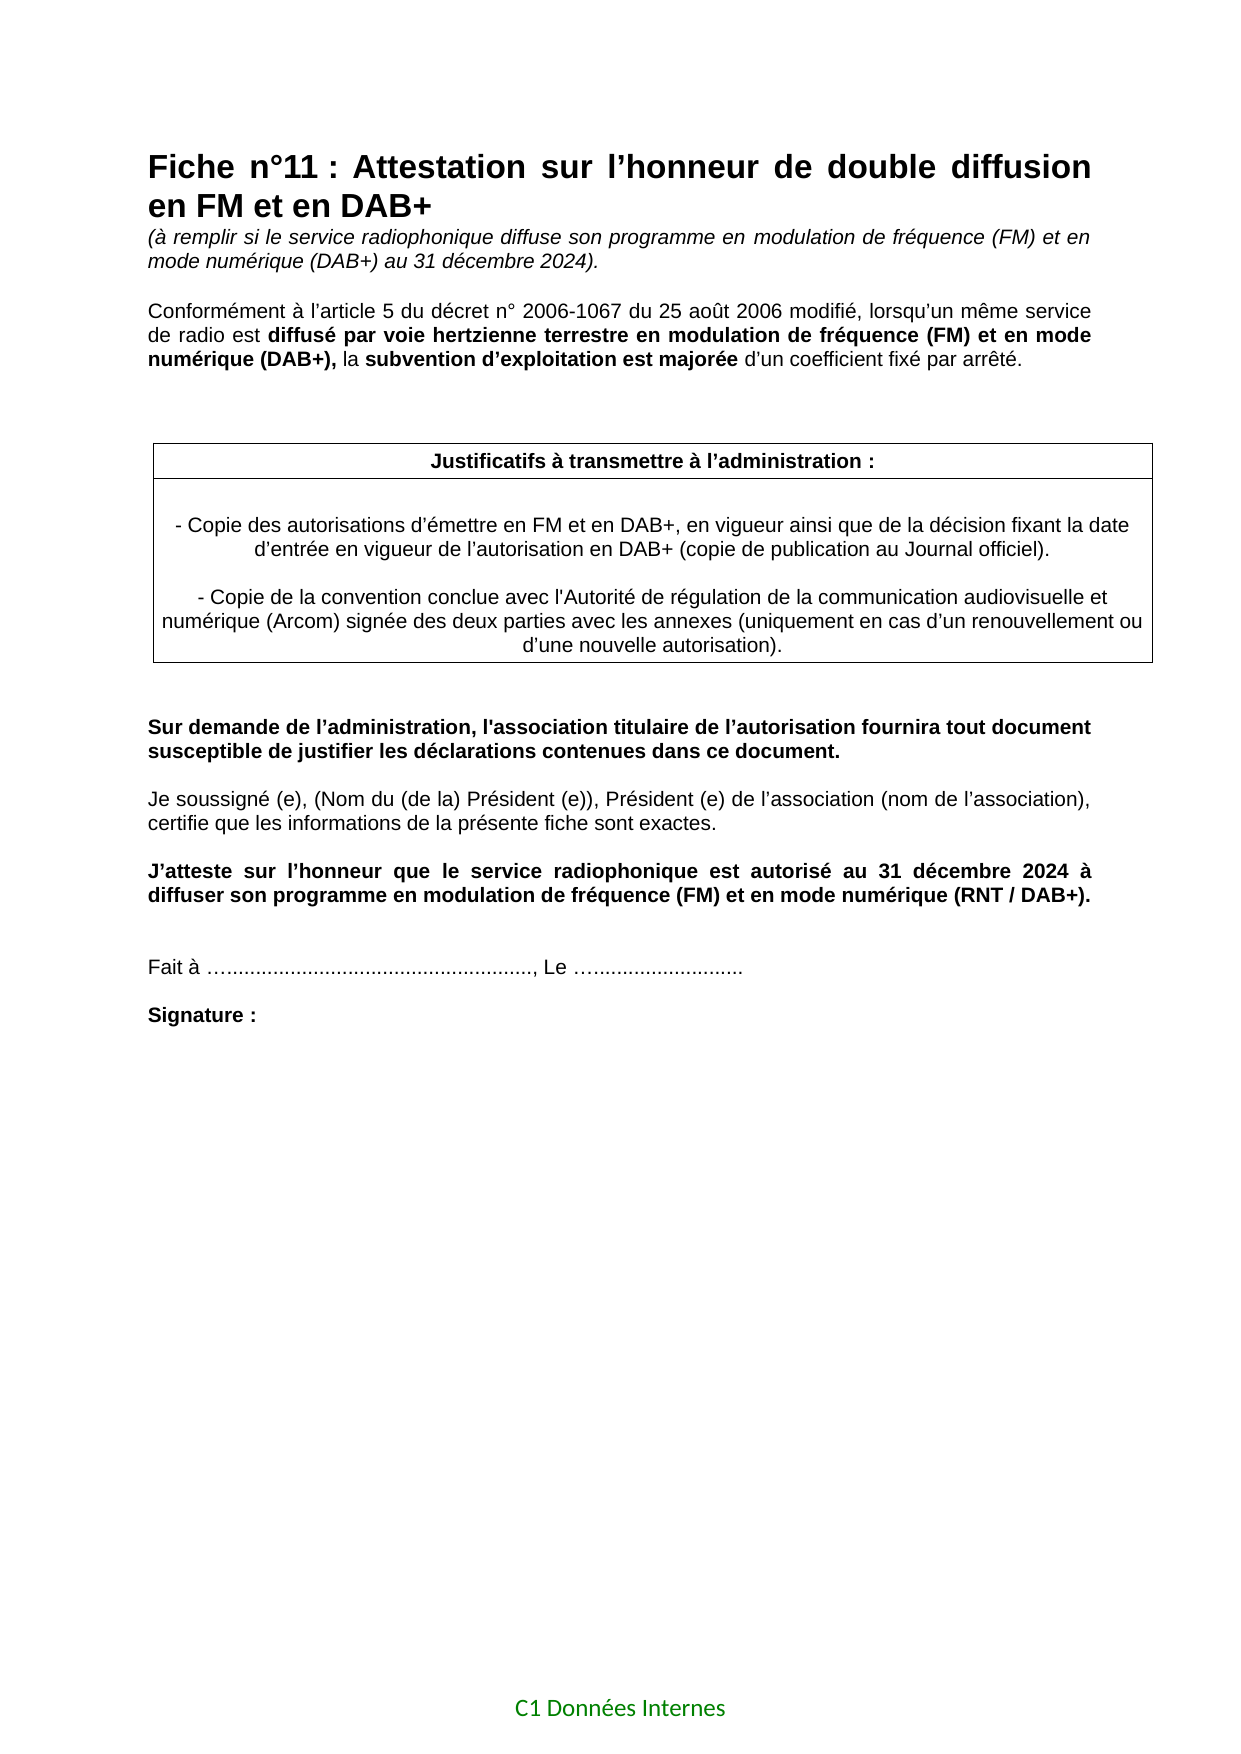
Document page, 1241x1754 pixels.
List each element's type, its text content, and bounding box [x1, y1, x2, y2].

text Je soussigné (e), (Nom du (de la) Président (e)), Président (e) de l’association (nom de l’association), certifie que les informations de la présente fiche sont exactes. [148, 787, 1093, 835]
text Fiche n°11 : Attestation sur l’honneur de double diffusion en FM et en DAB+ [148, 148, 1093, 224]
text Conformément à l’article 5 du décret n° 2006-1067 du 25 août 2006 modifié, lorsqu’un même service de radio est diffusé par voie hertzienne terrestre en modulation de fréquence (FM) et en mode numérique (DAB+), la subvention d’exploitation est majorée d’un coefficient fixé par arrêté. [148, 299, 1093, 371]
text (à remplir si le service radiophonique diffuse son programme en modulation de fréquence (FM) et en mode numérique (DAB+) au 31 décembre 2024). [148, 224, 1093, 272]
text Sur demande de l’administration, l'association titulaire de l’autorisation fournira tout document susceptible de justifier les déclarations contenues dans ce document. [148, 715, 1093, 763]
text J’atteste sur l’honneur que le service radiophonique est autorisé au 31 décembre 2024 à diffuser son programme en modulation de fréquence (FM) et en mode numérique (RNT / DAB+). [148, 859, 1093, 907]
text Fait à …....................................................., Le ….......................... [148, 955, 1093, 979]
text Signature : [148, 1003, 1093, 1027]
table_cell - Copie des autorisations d’émettre en FM et en DAB+, en vigueur ainsi que de la décision fixant la date d’entrée en vigueur de l’autorisation en DAB+ (copie de publication au Journal officiel). - Copie de la convention conclue avec l'Autorité de régulation de la communication audiovisuelle et numérique (Arcom) signée des deux parties avec les annexes (uniquement en cas d’un renouvellement ou d’une nouvelle autorisation). [154, 479, 1152, 662]
table_header Justificatifs à transmettre à l’administration : [154, 444, 1152, 478]
